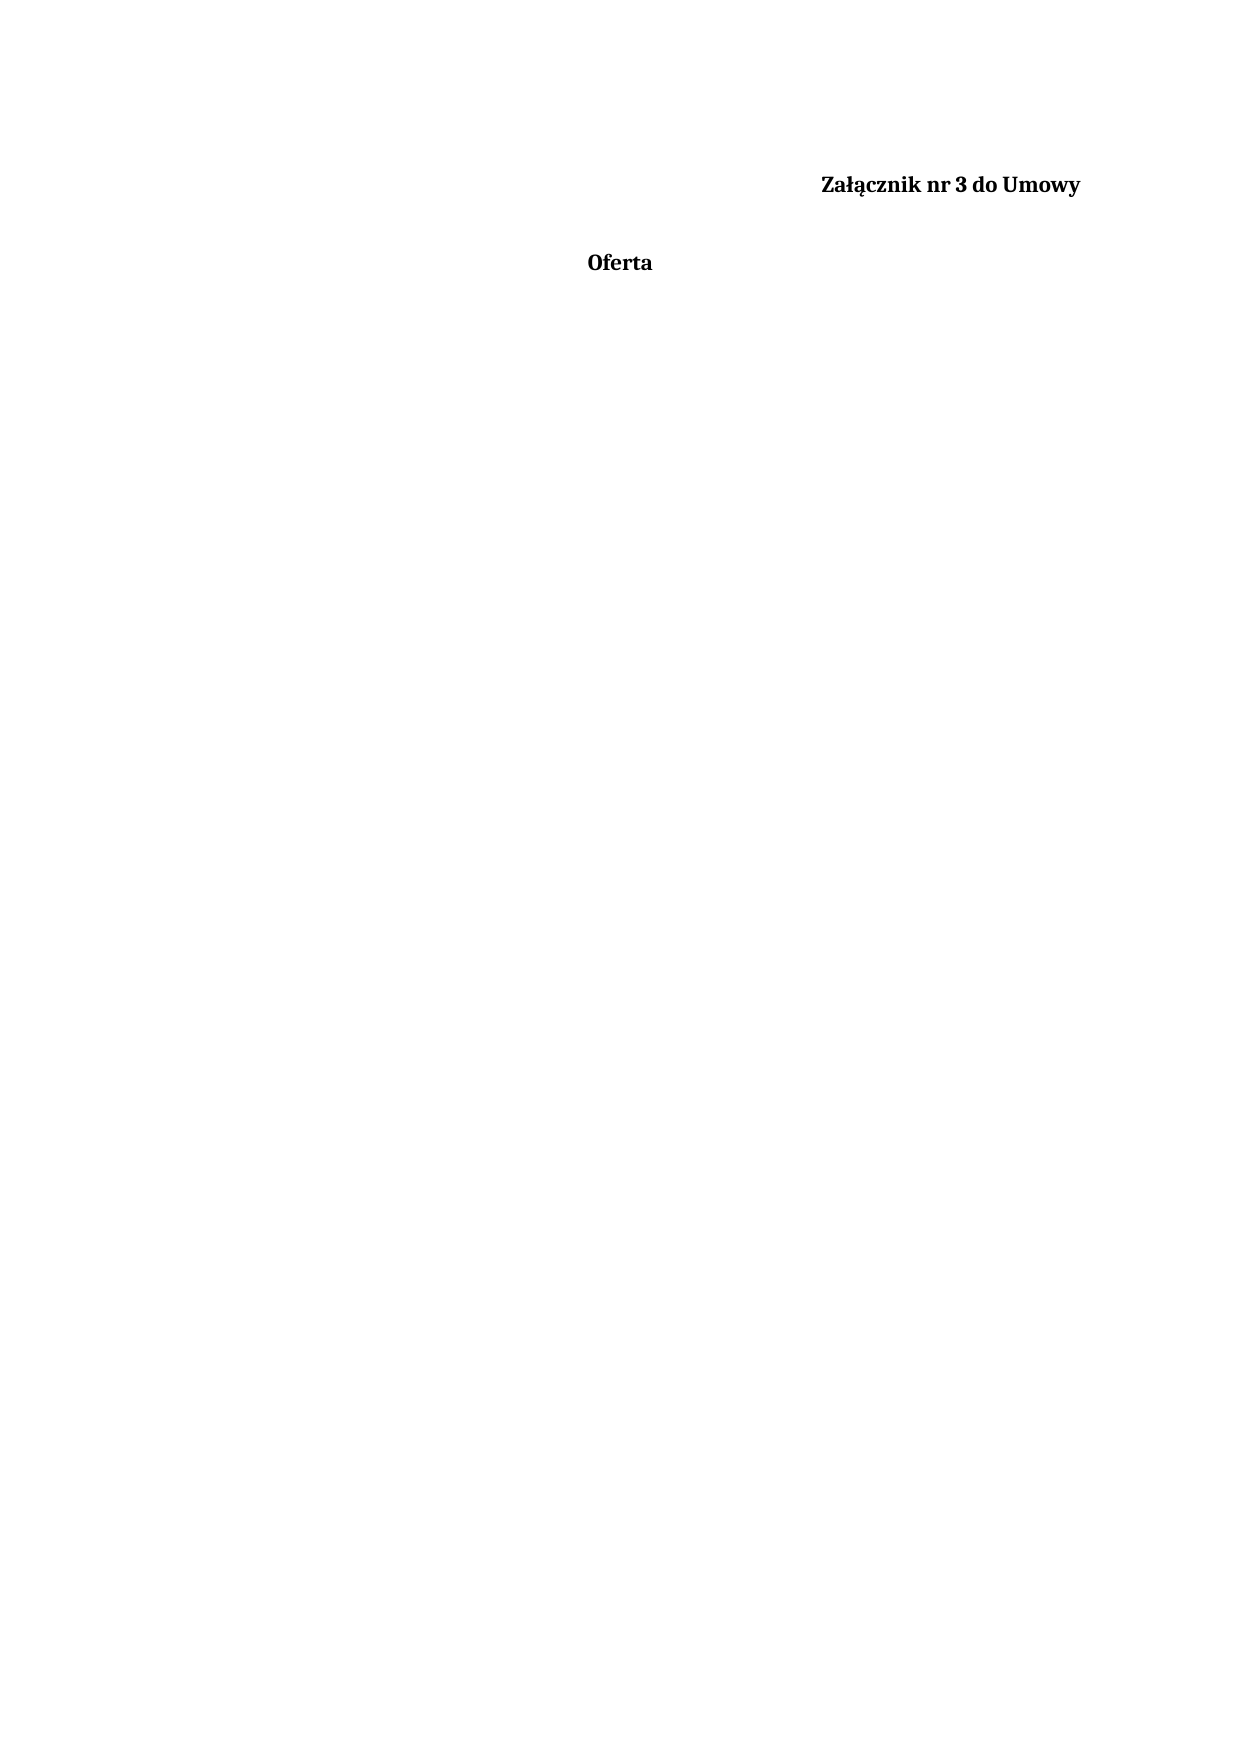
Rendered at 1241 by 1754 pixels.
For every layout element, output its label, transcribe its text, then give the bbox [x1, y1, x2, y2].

text Załącznik nr 3 do Umowy [159, 172, 1081, 198]
text Oferta [159, 250, 1081, 276]
